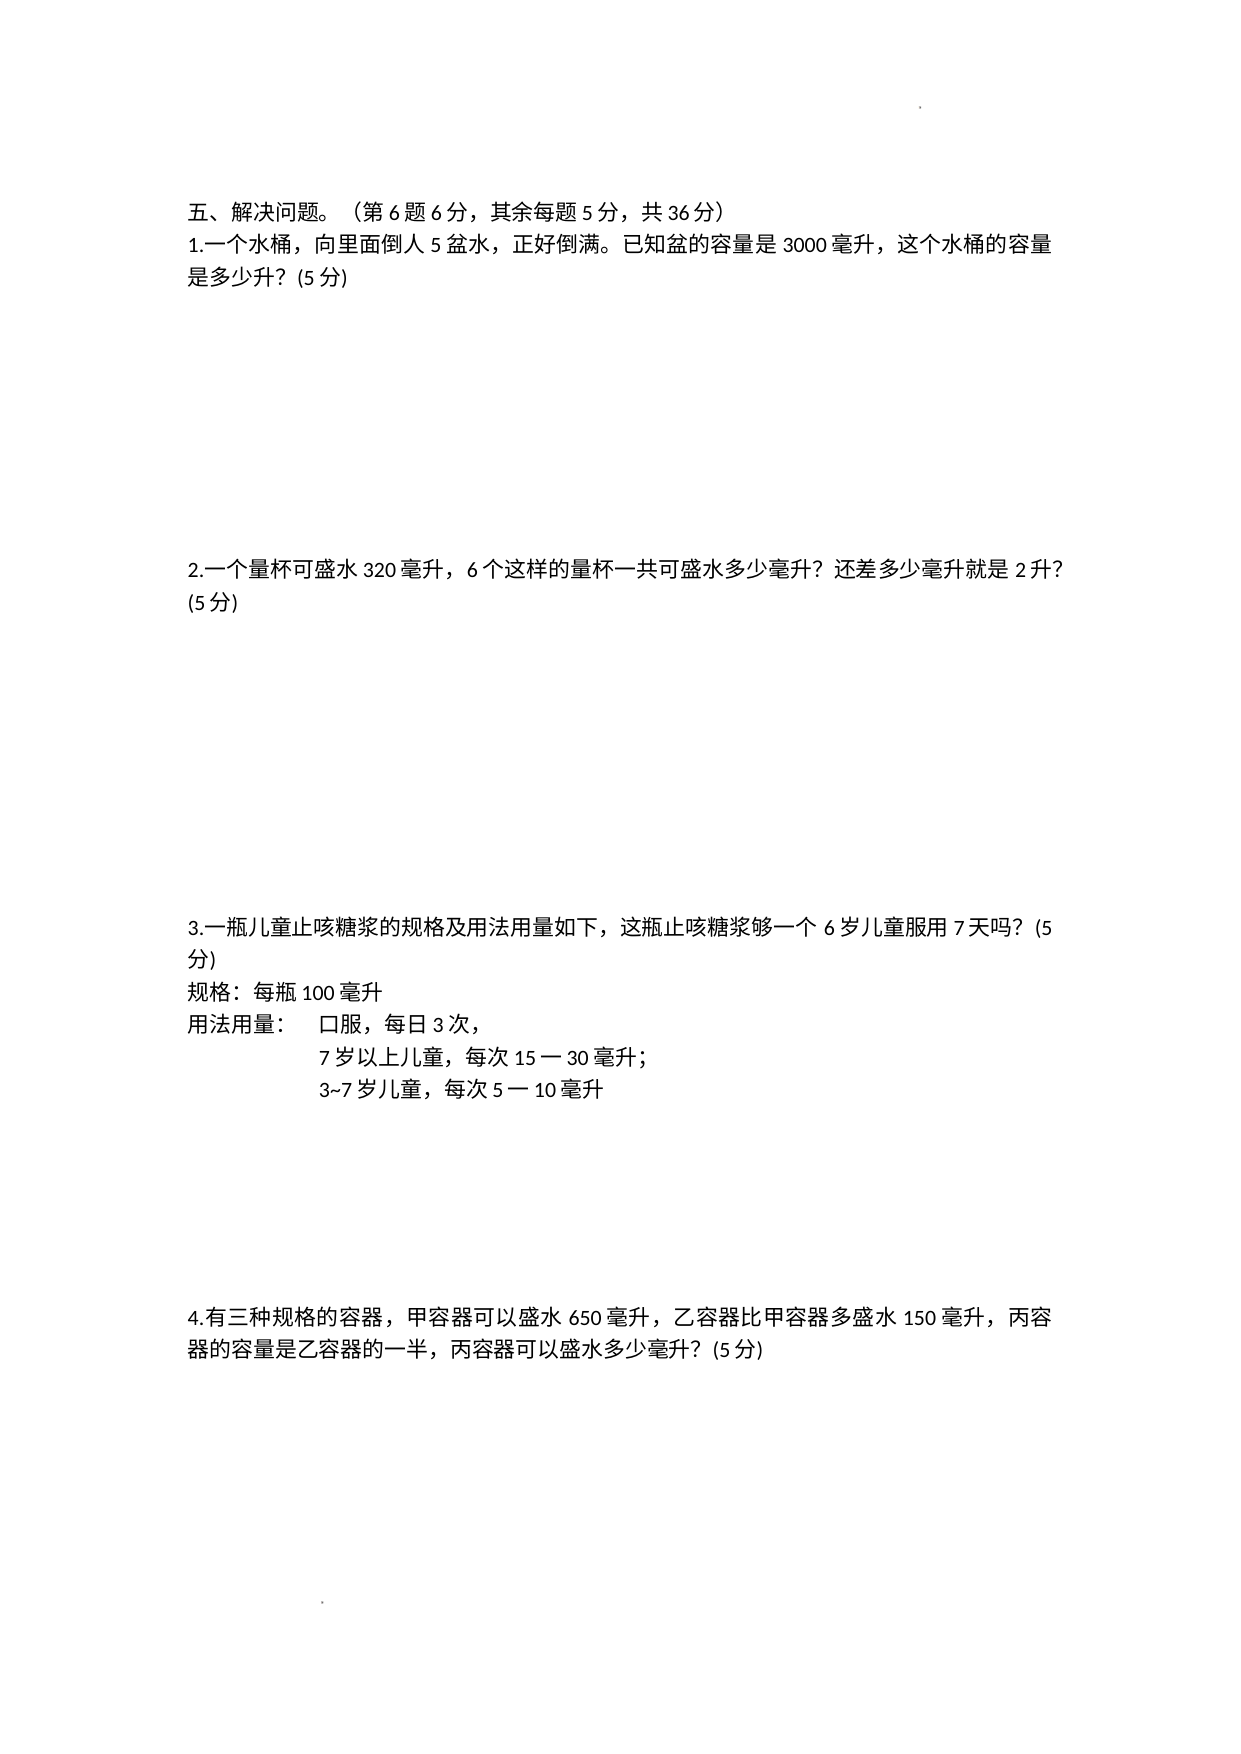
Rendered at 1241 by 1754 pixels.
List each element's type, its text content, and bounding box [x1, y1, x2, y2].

text 3~7岁儿童，每次5一10毫升 [275, 1072, 1053, 1104]
text 规格：每瓶100毫升 [187, 974, 1053, 1007]
text 1.一个水桶，向里面倒人5盆水，正好倒满。已知盆的容量是3000毫升，这个水桶的容量是多少升？(5分) [187, 227, 1053, 292]
text 用法用量： 口服，每日3次， [187, 1007, 1053, 1039]
text 3.一瓶儿童止咳糖浆的规格及用法用量如下，这瓶止咳糖浆够一个6岁儿童服用7天吗？(5分) [187, 909, 1053, 974]
text 7岁以上儿童，每次15一30毫升； [275, 1039, 1053, 1072]
text 五、解决问题。（第6题6分，其余每题5分，共36分） [187, 194, 1053, 227]
text 2.一个量杯可盛水320毫升，6个这样的量杯一共可盛水多少毫升？还差多少毫升就是2升？(5分) [187, 552, 1053, 617]
text 4.有三种规格的容器，甲容器可以盛水650毫升，乙容器比甲容器多盛水150毫升，丙容器的容量是乙容器的一半，丙容器可以盛水多少毫升？(5分) [187, 1299, 1053, 1364]
